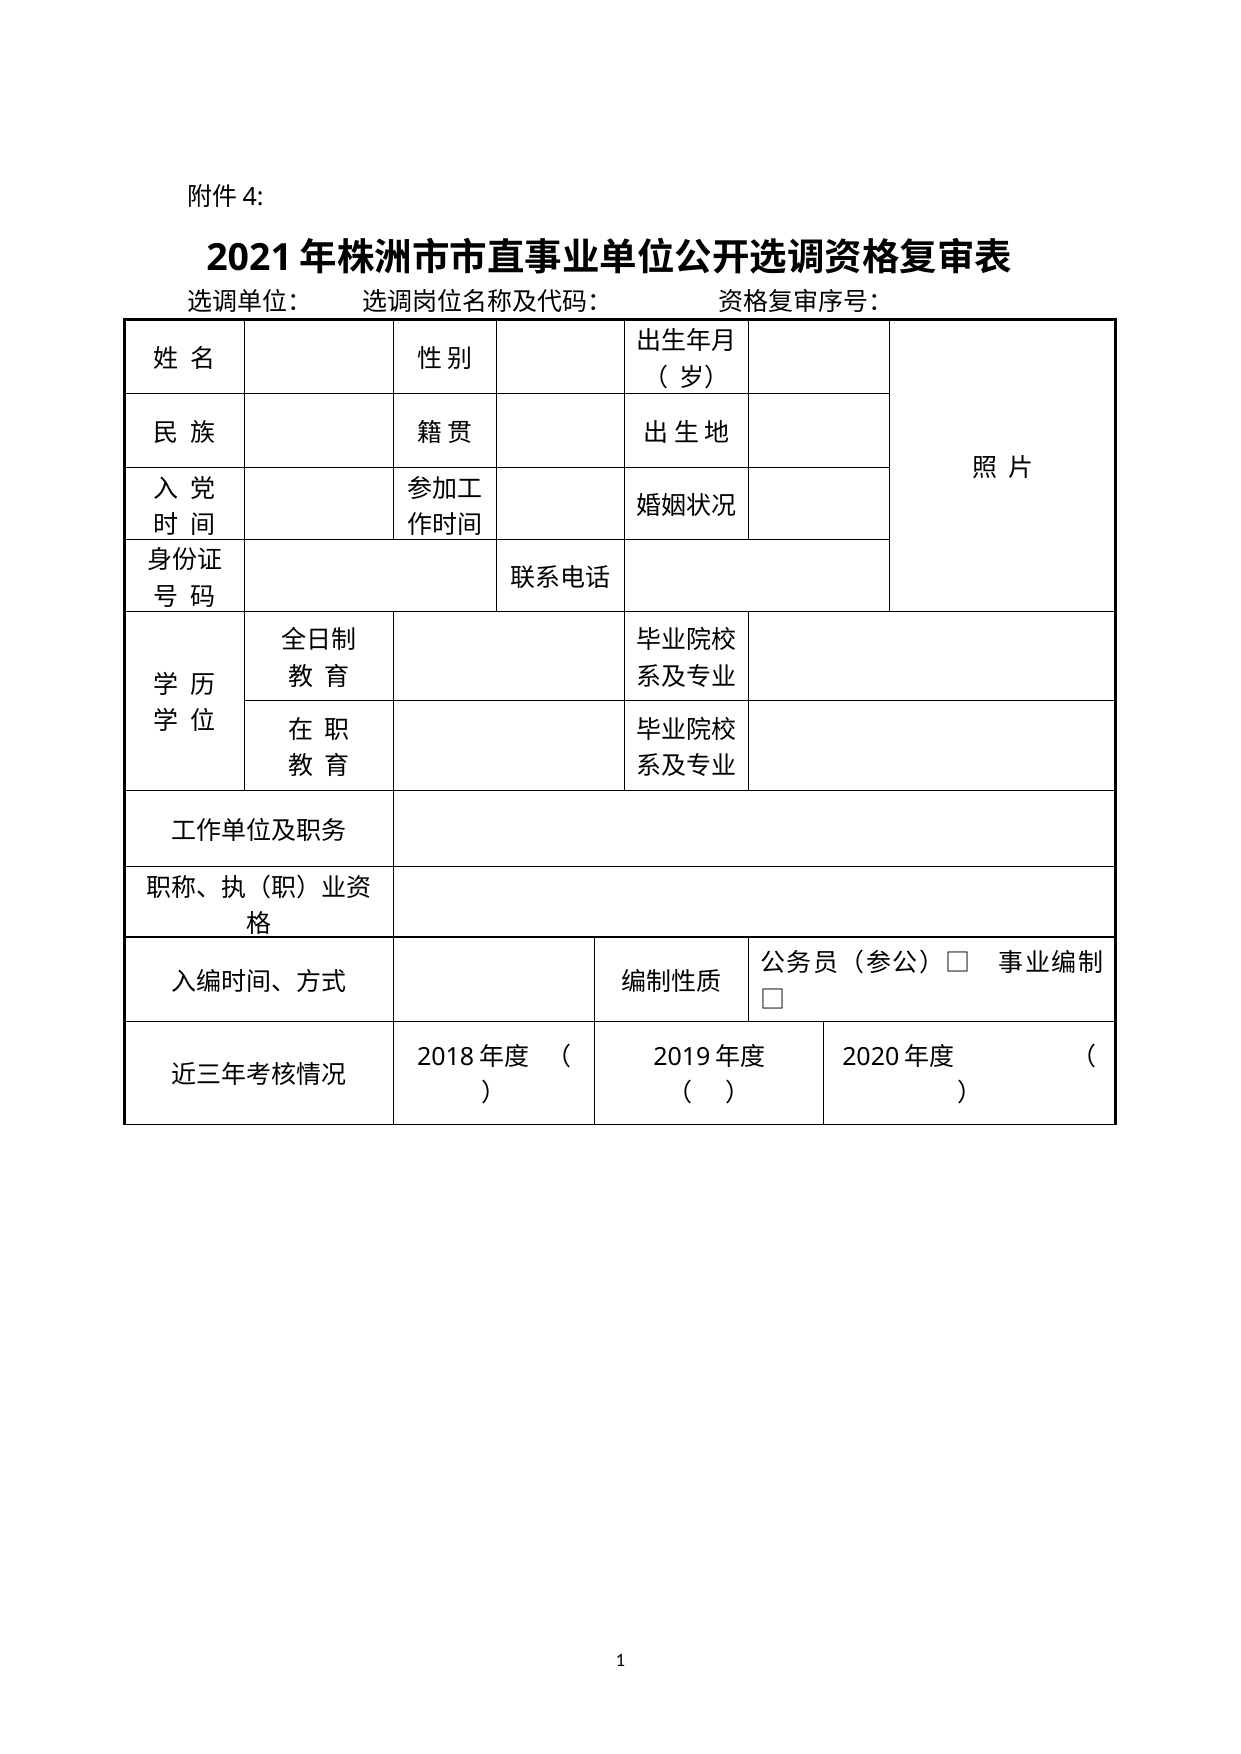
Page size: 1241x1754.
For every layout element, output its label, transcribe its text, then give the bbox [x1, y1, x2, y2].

table_cell 2019年度 （ ） [595, 1022, 823, 1124]
table_header [749, 321, 889, 393]
table_cell 籍 贯 [394, 394, 496, 467]
table_cell 入 党 时 间 [126, 468, 244, 539]
table_header 姓 名 [126, 321, 244, 393]
table_cell [749, 394, 889, 467]
table_cell [245, 394, 393, 467]
table_cell 全日制 教 育 [245, 612, 393, 700]
table_header 性 别 [394, 321, 496, 393]
table_cell [749, 701, 1114, 790]
table_cell 工作单位及职务 [126, 791, 393, 866]
table_cell 身份证 号 码 [126, 540, 244, 611]
table_cell [394, 791, 1114, 866]
table_cell [497, 394, 624, 467]
table_cell [394, 938, 594, 1021]
table_cell [749, 468, 889, 539]
table_cell 入编时间、方式 [126, 938, 393, 1021]
table_cell 毕业院校系及专业 [625, 612, 748, 700]
table_cell 2018年度 （ ） [394, 1022, 594, 1124]
table_cell 联系电话 [497, 540, 624, 611]
table_header 出生年月 （ 岁） [625, 321, 748, 393]
table_cell [497, 468, 624, 539]
table_cell [625, 540, 889, 611]
table_cell [749, 612, 1114, 700]
table_cell 公务员（参公）□ 事业编制□ [749, 938, 1114, 1021]
table_cell [245, 468, 393, 539]
text 2021年株洲市市直事业单位公开选调资格复审表 [187, 227, 1053, 281]
table_cell 近三年考核情况 [126, 1022, 393, 1124]
text 选调单位： 选调岗位名称及代码： 资格复审序号： [187, 281, 1053, 318]
table_cell 参加工 作时间 [394, 468, 496, 539]
table_cell 在 职 教 育 [245, 701, 393, 790]
table_header [245, 321, 393, 393]
table_cell [394, 612, 624, 700]
table_cell 编制性质 [595, 938, 748, 1021]
table_header [497, 321, 624, 393]
table_cell 职称、执（职）业资格 [126, 867, 393, 936]
table_cell 学 历 学 位 [126, 612, 244, 790]
table_header 照 片 [890, 321, 1114, 611]
table_cell [394, 867, 1114, 936]
table_cell 婚姻状况 [625, 468, 748, 539]
table_cell 出 生 地 [625, 394, 748, 467]
table_cell 2020年度 （ ） [824, 1022, 1114, 1124]
text 附件4: [187, 162, 1053, 227]
table_cell 民 族 [126, 394, 244, 467]
table_cell [245, 540, 496, 611]
table_cell [394, 701, 624, 790]
table_cell 毕业院校系及专业 [625, 701, 748, 790]
